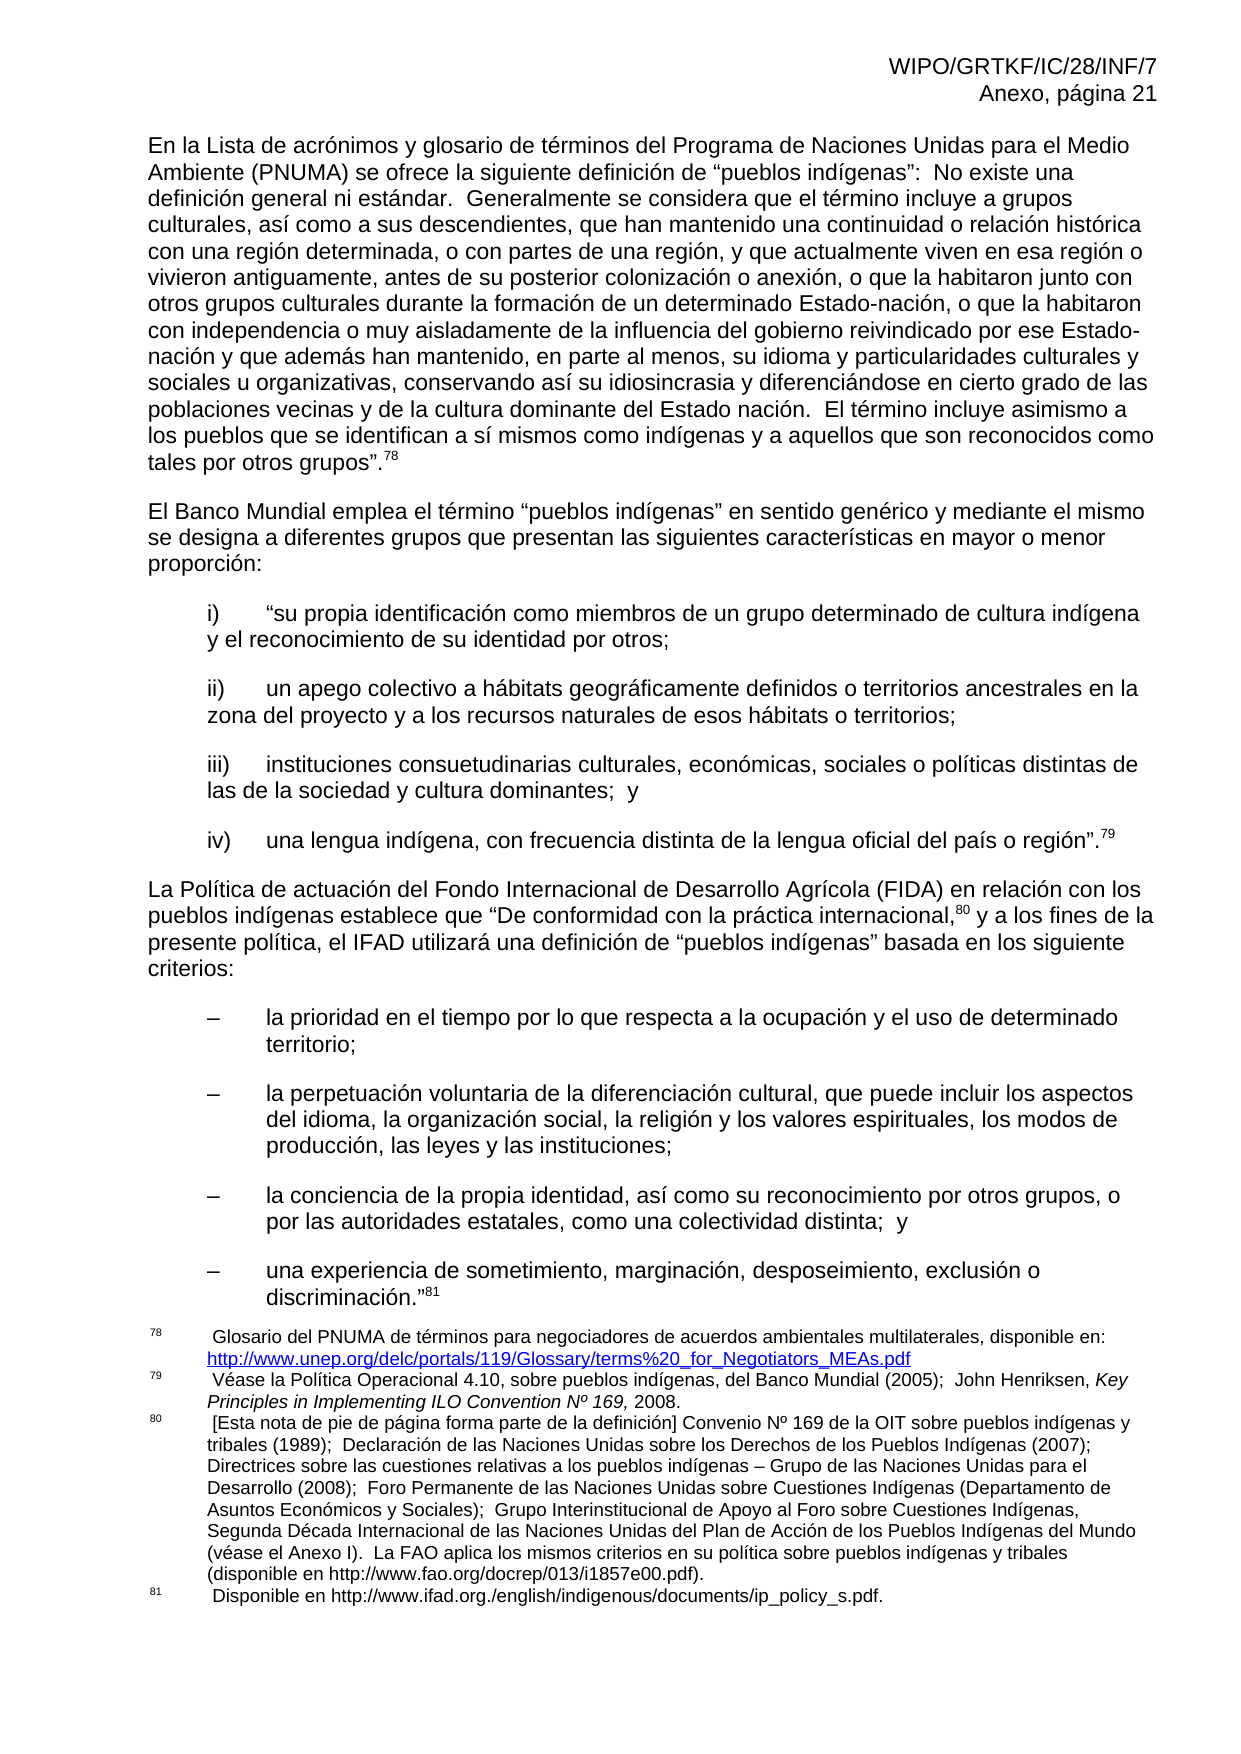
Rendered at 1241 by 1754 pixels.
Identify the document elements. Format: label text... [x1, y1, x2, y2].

list la conciencia de la propia identidad, así como su reconocimiento por otros grupos, o por las autoridades estatales, como una colectividad distinta; y [207, 1182, 1157, 1234]
list la perpetuación voluntaria de la diferenciación cultural, que puede incluir los aspectos del idioma, la organización social, la religión y los valores espirituales, los modos de producción, las leyes y las instituciones; [207, 1080, 1157, 1159]
list iv) una lengua indígena, con frecuencia distinta de la lengua oficial del país o región”. [207, 827, 1157, 853]
list ii) un apego colectivo a hábitats geográficamente definidos o territorios ancestrales en la zona del proyecto y a los recursos naturales de esos hábitats o territorios; [207, 675, 1157, 728]
list iii) instituciones consuetudinarias culturales, económicas, sociales o políticas distintas de las de la sociedad y cultura dominantes; y [207, 751, 1157, 804]
list una experiencia de sometimiento, marginación, desposeimiento, exclusión o discriminación.” [207, 1257, 1157, 1310]
list El Banco Mundial emplea el término “pueblos indígenas” en sentido genérico y mediante el mismo se designa a diferentes grupos que presentan las siguientes características en mayor o menor proporción: [148, 498, 1157, 577]
list En la Lista de acrónimos y glosario de términos del Programa de Naciones Unidas para el Medio Ambiente (PNUMA) se ofrece la siguiente definición de “pueblos indígenas”: No existe una definición general ni estándar. Generalmente se considera que el término incluye a grupos culturales, así como a sus descendientes, que han mantenido una continuidad o relación histórica con una región determinada, o con partes de una región, y que actualmente viven en esa región o vivieron antiguamente, antes de su posterior colonización o anexión, o que la habitaron junto con otros grupos culturales durante la formación de un determinado Estado-nación, o que la habitaron con independencia o muy aisladamente de la influencia del gobierno reivindicado por ese Estado-nación y que además han mantenido, en parte al menos, su idioma y particularidades culturales y sociales u organizativas, conservando así su idiosincrasia y diferenciándose en cierto grado de las poblaciones vecinas y de la cultura dominante del Estado nación. El término incluye asimismo a los pueblos que se identifican a sí mismos como indígenas y a aquellos que son reconocidos como tales por otros grupos”. [148, 132, 1157, 475]
list La Política de actuación del Fondo Internacional de Desarrollo Agrícola (FIDA) en relación con los pueblos indígenas establece que “De conformidad con la práctica internacional, y a los fines de la presente política, el IFAD utilizará una definición de “pueblos indígenas” basada en los siguiente criterios: [148, 876, 1157, 981]
list i) “su propia identificación como miembros de un grupo determinado de cultura indígena y el reconocimiento de su identidad por otros; [207, 600, 1157, 652]
list la prioridad en el tiempo por lo que respecta a la ocupación y el uso de determinado territorio; [207, 1004, 1157, 1057]
